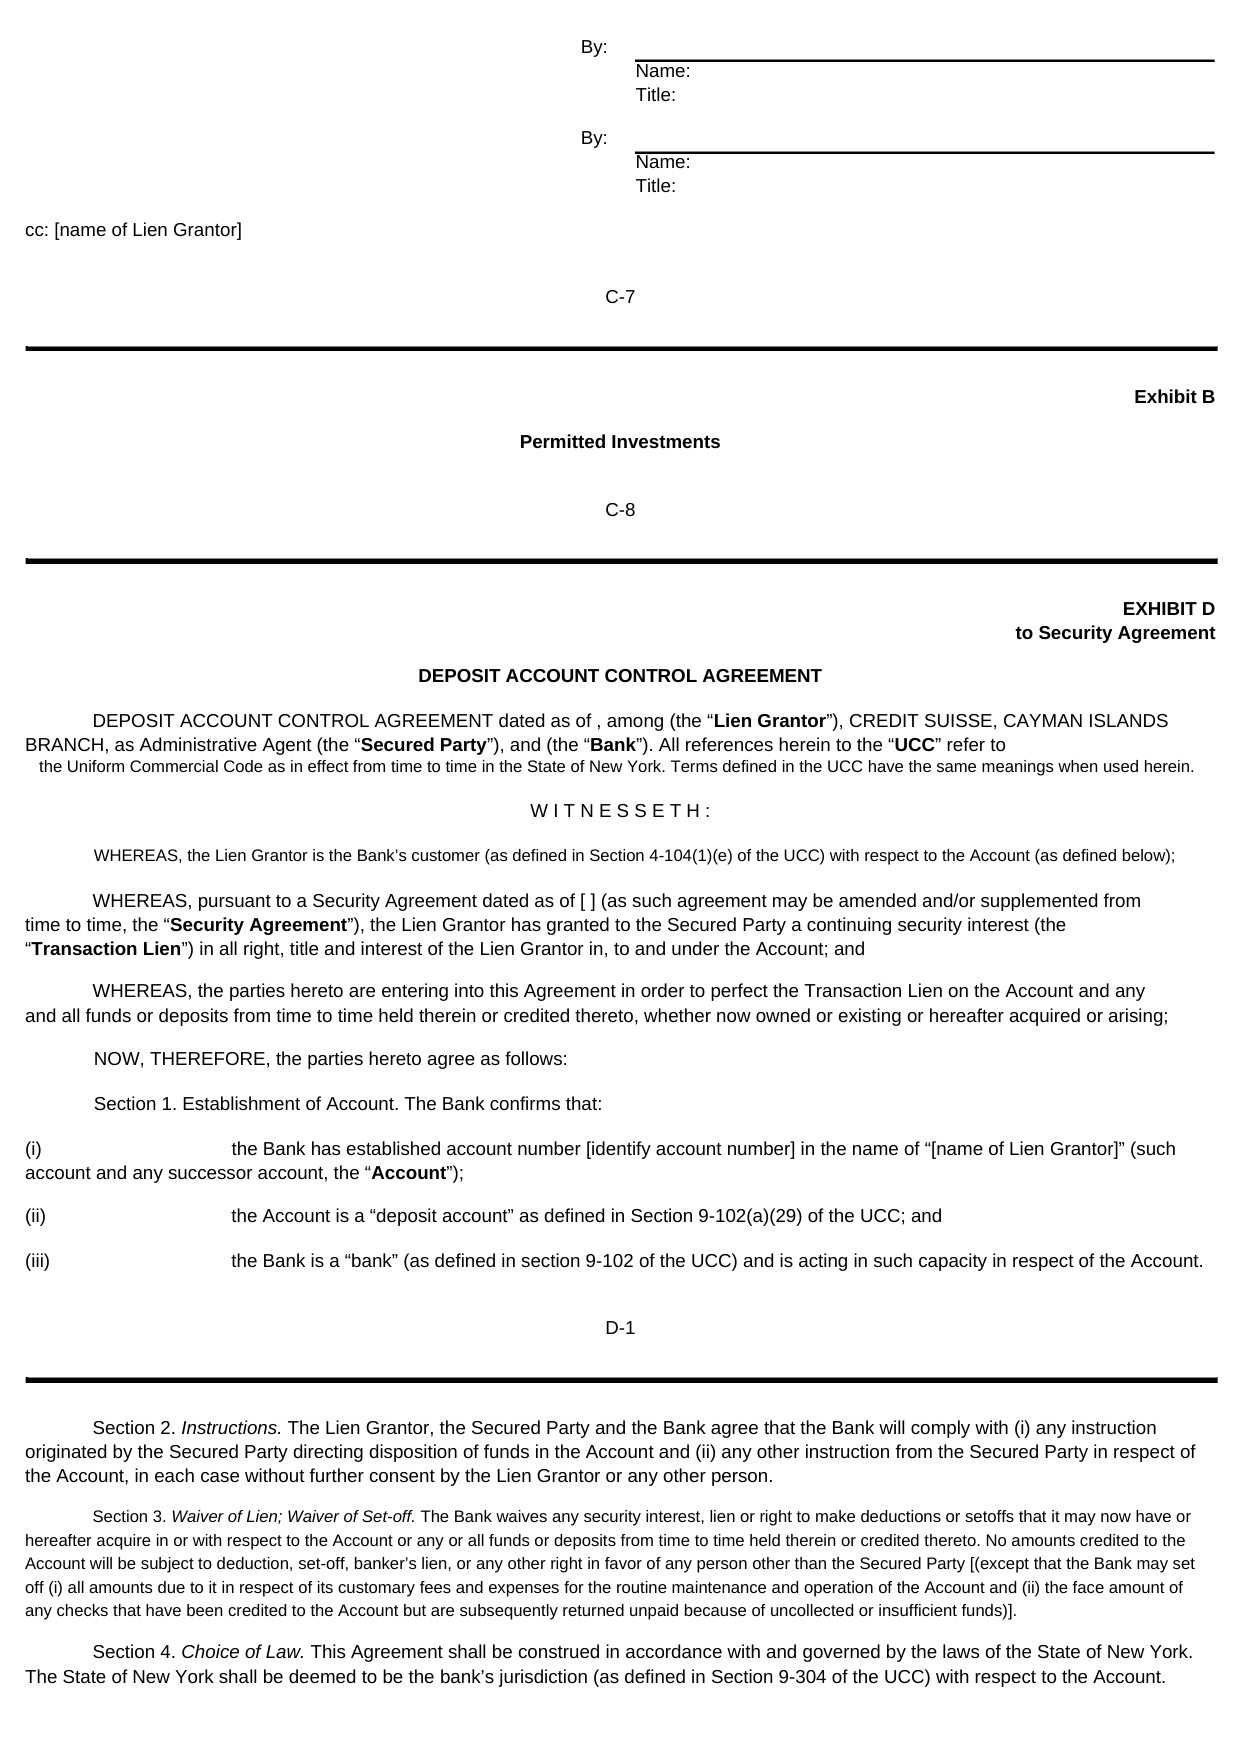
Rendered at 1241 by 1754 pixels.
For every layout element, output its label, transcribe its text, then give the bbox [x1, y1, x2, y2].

text C-7 [25, 286, 1215, 307]
text DEPOSIT ACCOUNT CONTROL AGREEMENT [25, 665, 1215, 687]
text NOW, THEREFORE, the parties hereto agree as follows: [94, 1047, 1215, 1069]
text D-1 [25, 1317, 1215, 1339]
text the Uniform Commercial Code as in effect from time to time in the State of New York. Terms defined in the UCC have the same meanings when used herein. [25, 757, 1209, 776]
text W I T N E S S E T H : [25, 800, 1215, 822]
text Title: [635, 175, 1215, 196]
list the Account is a “deposit account” as defined in Section 9-102(a)(29) of the UCC; and [25, 1205, 1215, 1226]
picture [25, 346, 1218, 351]
text By: [25, 36, 1163, 57]
text Name: [635, 59, 1215, 81]
text Section 2. Instructions. The Lien Grantor, the Secured Party and the Bank agree that the Bank will comply with (i) any instruction originated by the Secured Party directing disposition of funds in the Account and (ii) any other instruction from the Secured Party in respect of the Account, in each case without further consent by the Lien Grantor or any other person. [25, 1417, 1211, 1486]
text Section 1. Establishment of Account. The Bank confirms that: [94, 1092, 1215, 1114]
text WHEREAS, pursuant to a Security Agreement dated as of [ ] (as such agreement may be amended and/or supplemented from time to time, the “Security Agreement”), the Lien Grantor has granted to the Secured Party a continuing security interest (the “Transaction Lien”) in all right, title and interest of the Lien Grantor in, to and under the Account; and [25, 890, 1178, 959]
text Name: [635, 151, 1215, 172]
text Exhibit B [25, 385, 1215, 407]
text WHEREAS, the parties hereto are entering into this Agreement in order to perfect the Transaction Lien on the Account and any and all funds or deposits from time to time held therein or credited thereto, whether now owned or existing or hereafter acquired or arising; [25, 980, 1174, 1026]
picture [25, 1377, 1218, 1383]
text Permitted Investments [25, 430, 1215, 452]
text Section 3. Waiver of Lien; Waiver of Set-off. The Bank waives any security interest, lien or right to make deductions or setoffs that it may now have or hereafter acquire in or with respect to the Account or any or all funds or deposits from time to time held therein or credited thereto. No amounts credited to the Account will be subject to deduction, set-off, banker’s lien, or any other right in favor of any person other than the Secured Party [(except that the Bank may set off (i) all amounts due to it in respect of its customary fees and expenses for the routine maintenance and operation of the Account and (ii) the face amount of any checks that have been credited to the Account but are subsequently returned unpaid because of uncollected or insufficient funds)]. [25, 1507, 1213, 1620]
text C-8 [25, 498, 1215, 520]
text to Security Agreement [25, 622, 1215, 644]
text Title: [635, 83, 1215, 105]
list the Bank is a “bank” (as defined in section 9-102 of the UCC) and is acting in such capacity in respect of the Account. [25, 1250, 1215, 1271]
text EXHIBIT D [25, 598, 1215, 619]
text cc: [name of Lien Grantor] [25, 218, 1215, 240]
list the Bank has established account number [identify account number] in the name of “[name of Lien Grantor]” (such account and any successor account, the “Account”); [25, 1137, 1215, 1184]
picture [25, 558, 1218, 564]
text By: [25, 127, 1163, 148]
text WHEREAS, the Lien Grantor is the Bank’s customer (as defined in Section 4-104(1)(e) of the UCC) with respect to the Account (as defined below); [94, 845, 1215, 864]
text Section 4. Choice of Law. This Agreement shall be construed in accordance with and governed by the laws of the State of New York. The State of New York shall be deemed to be the bank’s jurisdiction (as defined in Section 9-304 of the UCC) with respect to the Account. [25, 1641, 1201, 1687]
text DEPOSIT ACCOUNT CONTROL AGREEMENT dated as of , among (the “Lien Grantor”), CREDIT SUISSE, CAYMAN ISLANDS BRANCH, as Administrative Agent (the “Secured Party”), and (the “Bank”). All references herein to the “UCC” refer to [25, 710, 1207, 755]
